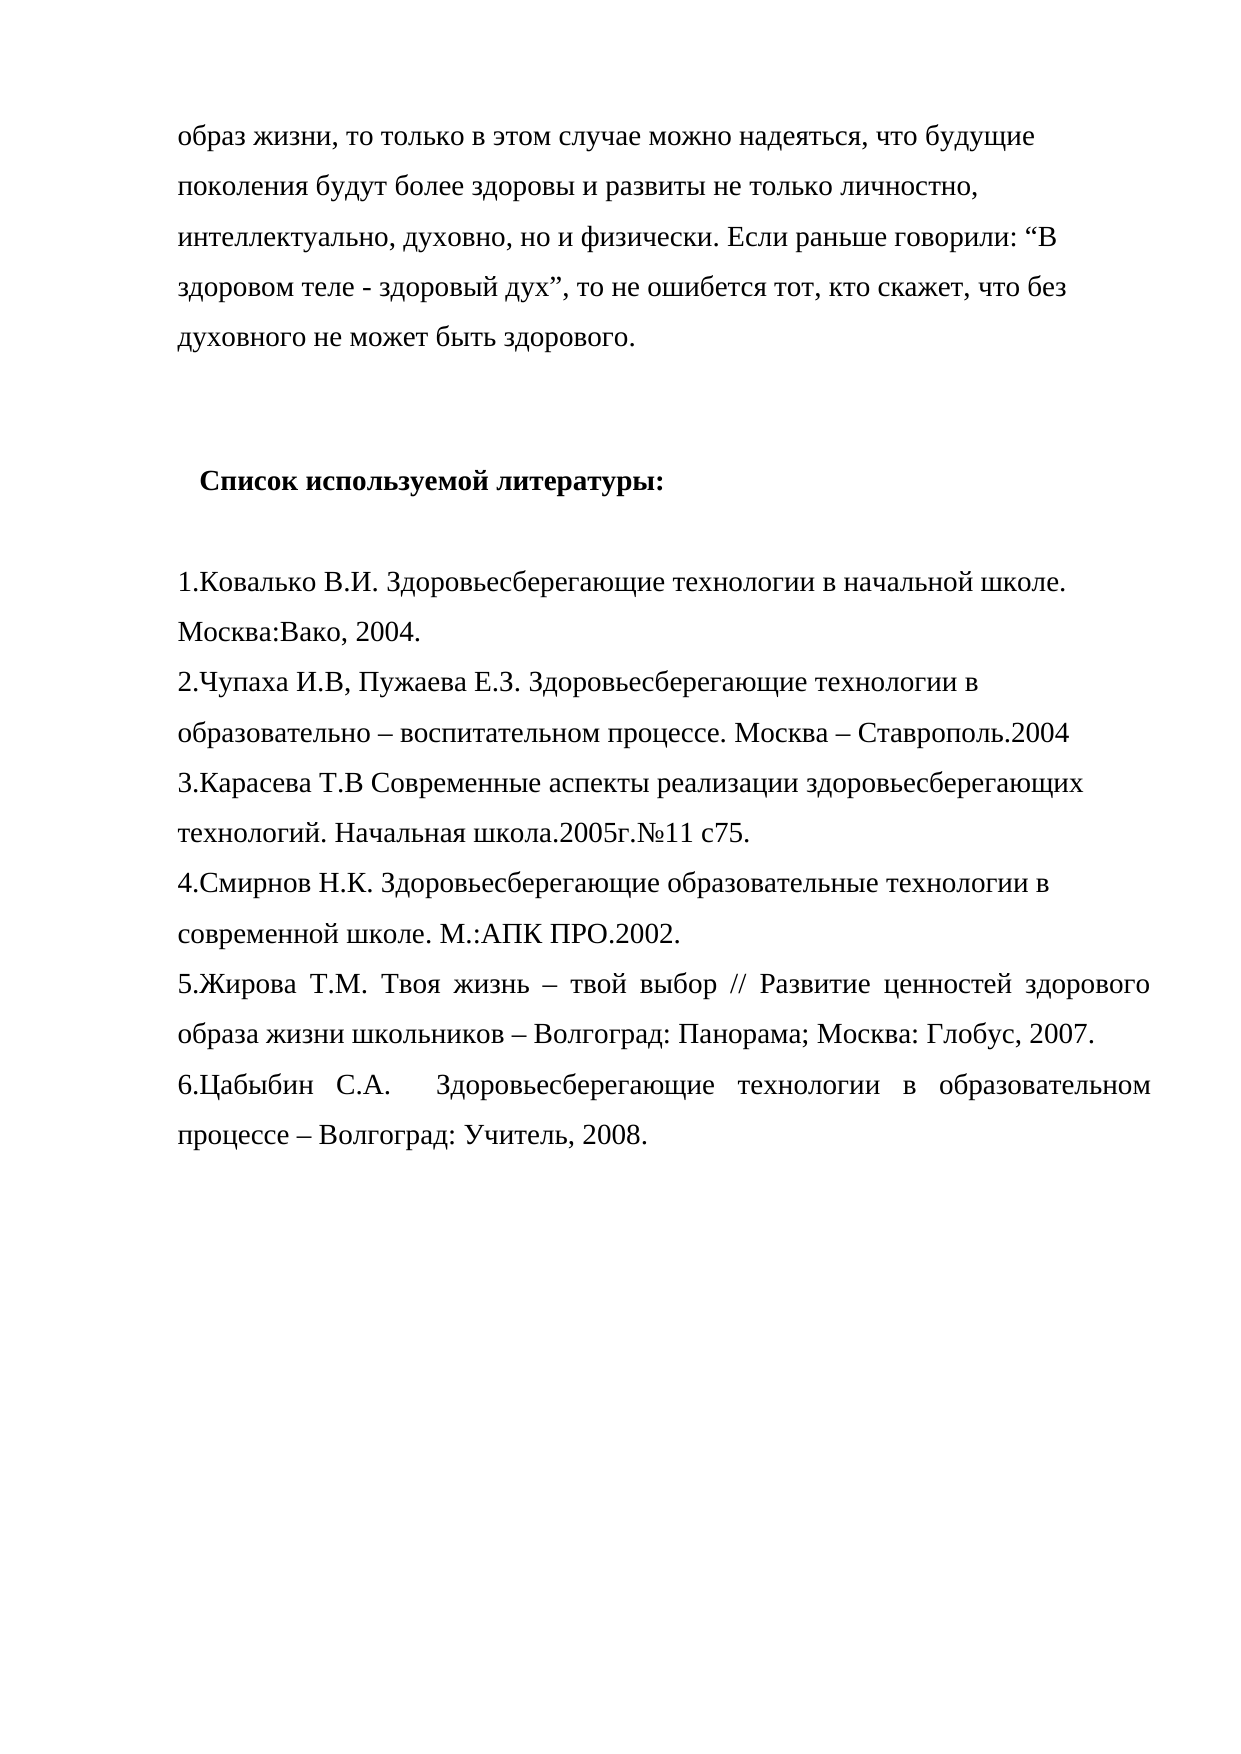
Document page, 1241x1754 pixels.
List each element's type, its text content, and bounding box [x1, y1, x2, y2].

text 3.Карасева Т.В Современные аспекты реализации здоровьесберегающих технологий. Начальная школа.2005г.№11 с75. [177, 765, 1152, 849]
text 1.Ковалько В.И. Здоровьесберегающие технологии в начальной школе. Москва:Вако, 2004. [177, 564, 1152, 648]
text 6.Цабыбин С.А. Здоровьесберегающие технологии в образовательном процессе – Волгоград: Учитель, 2008. [177, 1067, 1152, 1151]
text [177, 118, 1152, 353]
text 4.Смирнов Н.К. Здоровьесберегающие образовательные технологии в современной школе. М.:АПК ПРО.2002. [177, 866, 1152, 949]
text 5.Жирова Т.М. Твоя жизнь – твой выбор // Развитие ценностей здорового образа жизни школьников – Волгоград: Панорама; Москва: Глобус, 2007. [177, 966, 1152, 1050]
text Список используемой литературы: [177, 463, 1152, 497]
text 2.Чупаха И.В, Пужаева Е.З. Здоровьесберегающие технологии в образовательно – воспитательном процессе. Москва – Ставрополь.2004 [177, 664, 1152, 748]
